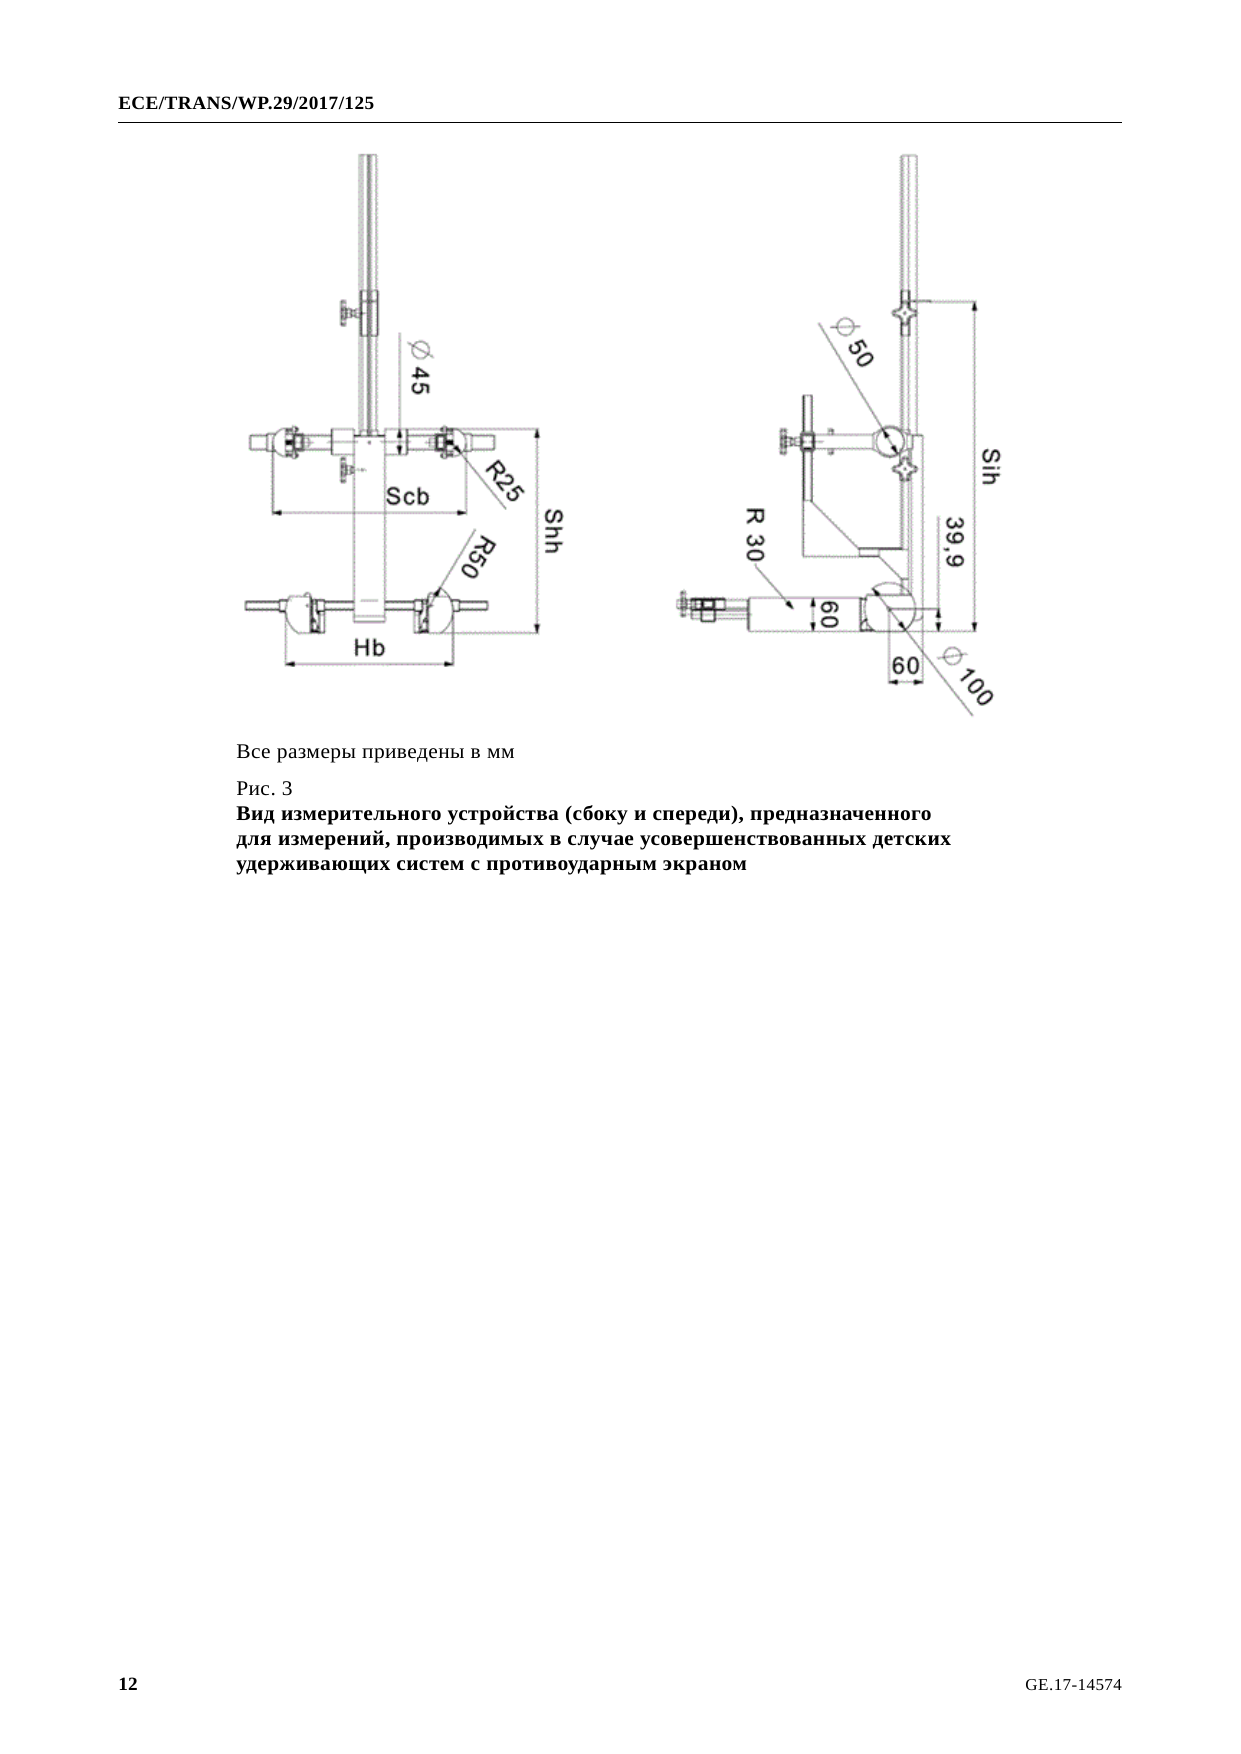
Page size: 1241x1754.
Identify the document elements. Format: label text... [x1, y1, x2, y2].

text Рис. 3 Вид измерительного устройства (сбоку и спереди), предназначенного для измерений, производимых в случае усовершенствованных детских удерживающих систем с противоударным экраном [236, 775, 1004, 875]
picture [236, 147, 1013, 726]
text Все размеры приведены в мм [236, 738, 1004, 763]
